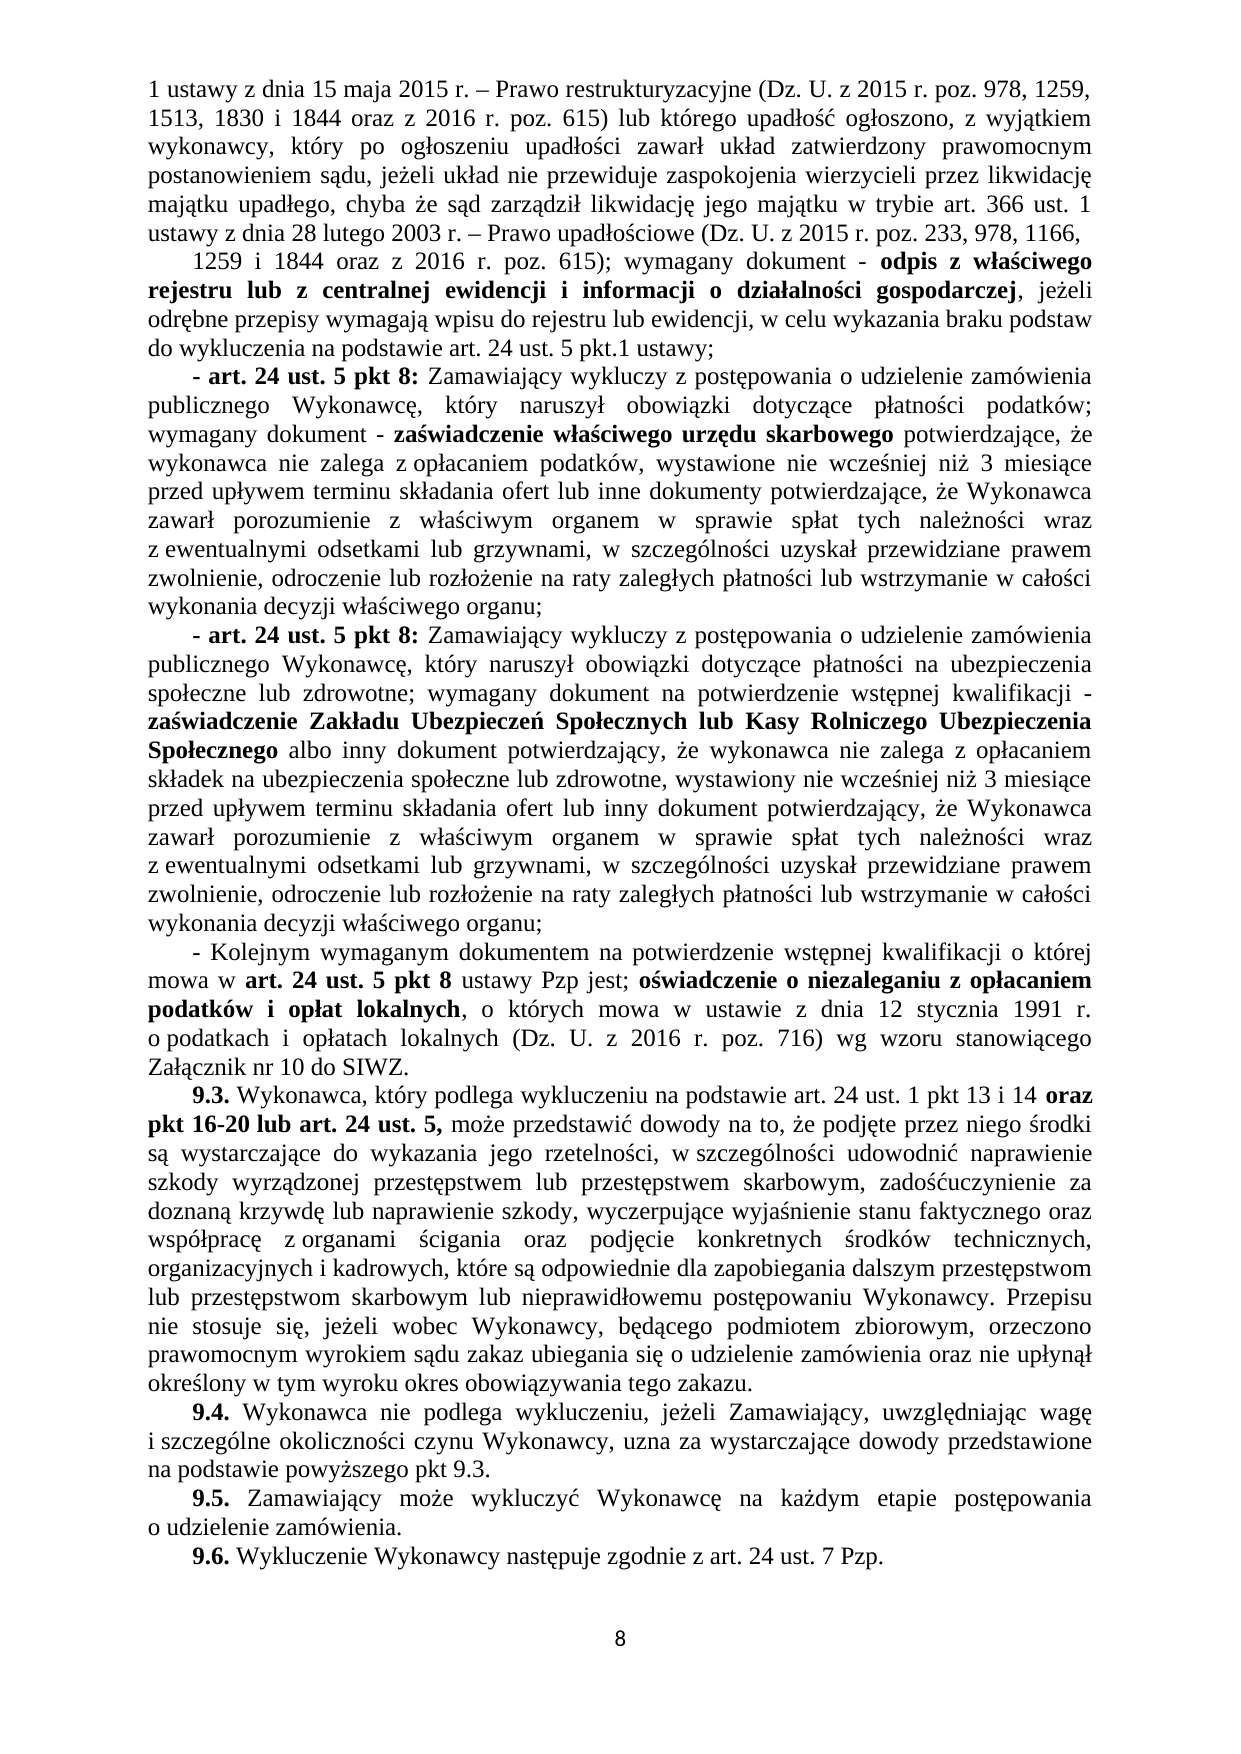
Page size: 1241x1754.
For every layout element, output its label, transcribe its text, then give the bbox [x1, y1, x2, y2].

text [148, 74, 1093, 246]
text 9.3. Wykonawca, który podlega wykluczeniu na podstawie art. 24 ust. 1 pkt 13 i 14 oraz pkt 16-20 lub art. 24 ust. 5, może przedstawić dowody na to, że podjęte przez niego środki są wystarczające do wykazania jego rzetelności, w szczególności udowodnić naprawienie szkody wyrządzonej przestępstwem lub przestępstwem skarbowym, zadośćuczynienie za doznaną krzywdę lub naprawienie szkody, wyczerpujące wyjaśnienie stanu faktycznego oraz współpracę z organami ścigania oraz podjęcie konkretnych środków technicznych, organizacyjnych i kadrowych, które są odpowiednie dla zapobiegania dalszym przestępstwom lub przestępstwom skarbowym lub nieprawidłowemu postępowaniu Wykonawcy. Przepisu nie stosuje się, jeżeli wobec Wykonawcy, będącego podmiotem zbiorowym, orzeczono prawomocnym wyrokiem sądu zakaz ubiegania się o udzielenie zamówienia oraz nie upłynął określony w tym wyroku okres obowiązywania tego zakazu. [148, 1080, 1093, 1397]
text - art. 24 ust. 5 pkt 8: Zamawiający wykluczy z postępowania o udzielenie zamówienia publicznego Wykonawcę, który naruszył obowiązki dotyczące płatności na ubezpieczenia społeczne lub zdrowotne; wymagany dokument na potwierdzenie wstępnej kwalifikacji - zaświadczenie Zakładu Ubezpieczeń Społecznych lub Kasy Rolniczego Ubezpieczenia Społecznego albo inny dokument potwierdzający, że wykonawca nie zalega z opłacaniem składek na ubezpieczenia społeczne lub zdrowotne, wystawiony nie wcześniej niż 3 miesiące przed upływem terminu składania ofert lub inny dokument potwierdzający, że Wykonawca zawarł porozumienie z właściwym organem w sprawie spłat tych należności wraz z ewentualnymi odsetkami lub grzywnami, w szczególności uzyskał przewidziane prawem zwolnienie, odroczenie lub rozłożenie na raty zaległych płatności lub wstrzymanie w całości wykonania decyzji właściwego organu; [148, 620, 1093, 937]
text - Kolejnym wymaganym dokumentem na potwierdzenie wstępnej kwalifikacji o której mowa w art. 24 ust. 5 pkt 8 ustawy Pzp jest; oświadczenie o niezaleganiu z opłacaniem podatków i opłat lokalnych, o których mowa w ustawie z dnia 12 stycznia 1991 r. o podatkach i opłatach lokalnych (Dz. U. z 2016 r. poz. 716) wg wzoru stanowiącego Załącznik nr 10 do SIWZ. [148, 937, 1093, 1080]
text 1259 i 1844 oraz z 2016 r. poz. 615); wymagany dokument - odpis z właściwego rejestru lub z centralnej ewidencji i informacji o działalności gospodarczej, jeżeli odrębne przepisy wymagają wpisu do rejestru lub ewidencji, w celu wykazania braku podstaw do wykluczenia na podstawie art. 24 ust. 5 pkt.1 ustawy; [148, 246, 1093, 361]
text 9.4. Wykonawca nie podlega wykluczeniu, jeżeli Zamawiający, uwzględniając wagę i szczególne okoliczności czynu Wykonawcy, uzna za wystarczające dowody przedstawione na podstawie powyższego pkt 9.3. [148, 1397, 1093, 1483]
text - art. 24 ust. 5 pkt 8: Zamawiający wykluczy z postępowania o udzielenie zamówienia publicznego Wykonawcę, który naruszył obowiązki dotyczące płatności podatków; wymagany dokument - zaświadczenie właściwego urzędu skarbowego potwierdzające, że wykonawca nie zalega z opłacaniem podatków, wystawione nie wcześniej niż 3 miesiące przed upływem terminu składania ofert lub inne dokumenty potwierdzające, że Wykonawca zawarł porozumienie z właściwym organem w sprawie spłat tych należności wraz z ewentualnymi odsetkami lub grzywnami, w szczególności uzyskał przewidziane prawem zwolnienie, odroczenie lub rozłożenie na raty zaległych płatności lub wstrzymanie w całości wykonania decyzji właściwego organu; [148, 361, 1093, 620]
text 9.6. Wykluczenie Wykonawcy następuje zgodnie z art. 24 ust. 7 Pzp. [148, 1541, 1093, 1569]
text 9.5. Zamawiający może wykluczyć Wykonawcę na każdym etapie postępowania o udzielenie zamówienia. [148, 1483, 1093, 1541]
